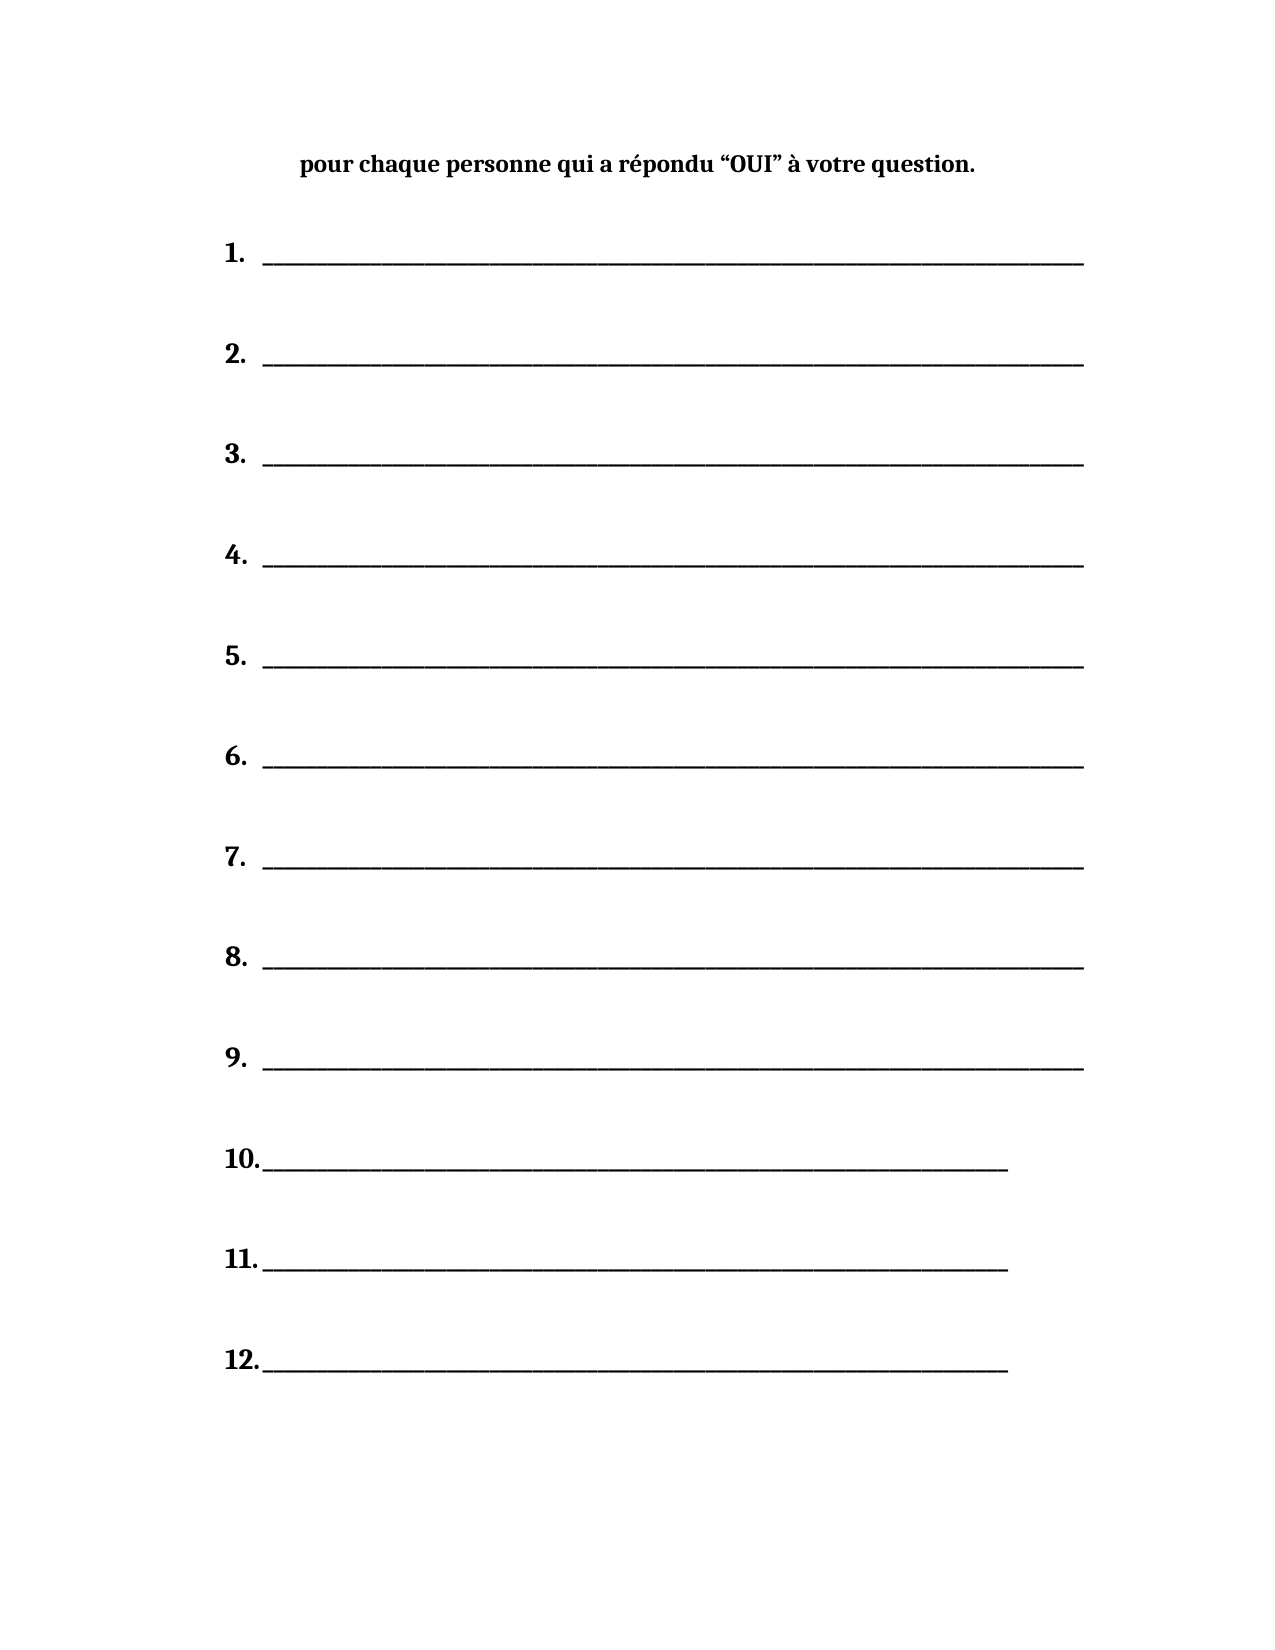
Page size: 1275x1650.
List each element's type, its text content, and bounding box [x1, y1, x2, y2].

list ____________________________________________________________________________ [225, 941, 1087, 974]
list ____________________________________________________________________________ [225, 437, 1087, 471]
list ____________________________________________________________________________ [225, 840, 1087, 873]
list ____________________________________________________________________________ [225, 538, 1087, 572]
list _____________________________________________________________________ [225, 1343, 1087, 1377]
list ____________________________________________________________________________ [225, 337, 1087, 370]
list ____________________________________________________________________________ [225, 739, 1087, 773]
list _____________________________________________________________________ [225, 1242, 1087, 1276]
list ____________________________________________________________________________ [225, 639, 1087, 672]
text pour chaque personne qui a répondu “OUI” à votre question. [187, 150, 1087, 179]
list ____________________________________________________________________________ [225, 236, 1087, 270]
list ____________________________________________________________________________ [225, 1041, 1087, 1075]
list _____________________________________________________________________ [225, 1142, 1087, 1175]
